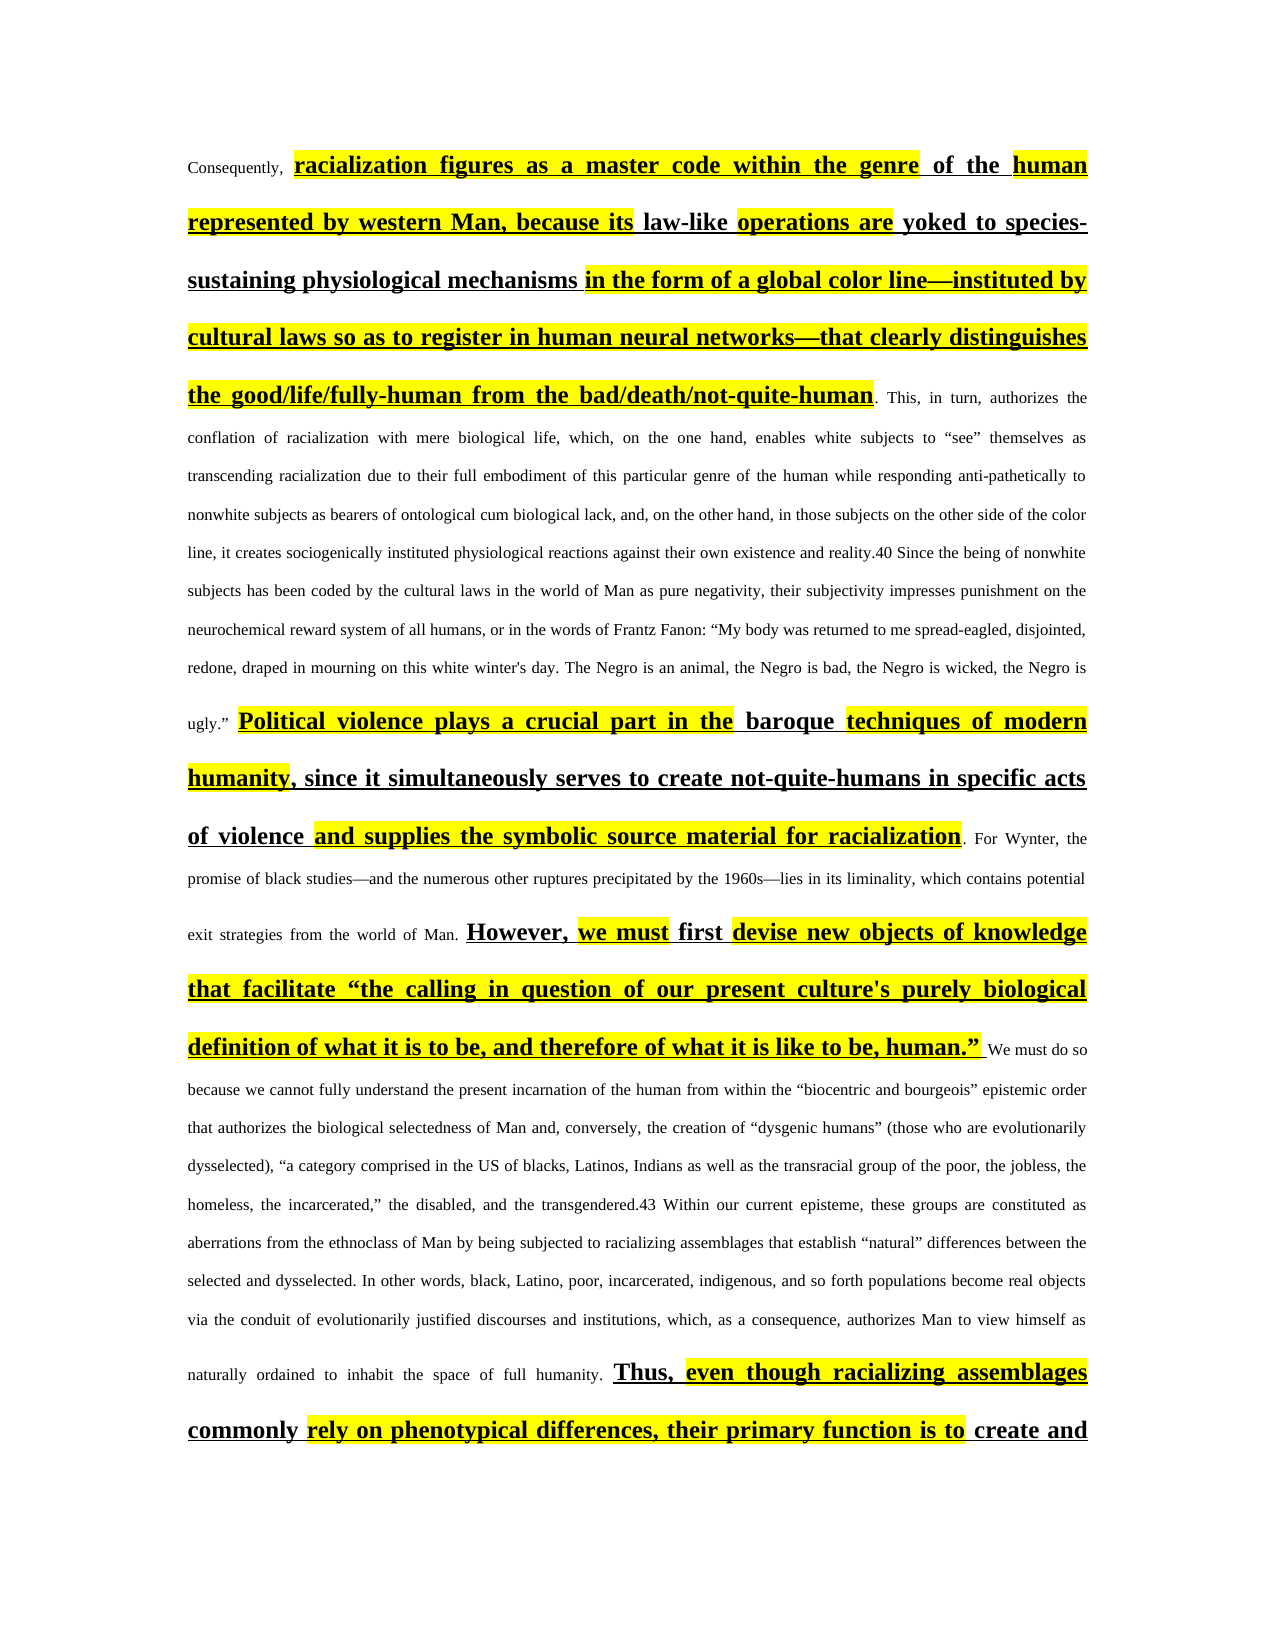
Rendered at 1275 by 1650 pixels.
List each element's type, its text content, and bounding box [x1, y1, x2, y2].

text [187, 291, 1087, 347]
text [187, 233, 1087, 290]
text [187, 1000, 1087, 1440]
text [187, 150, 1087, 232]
